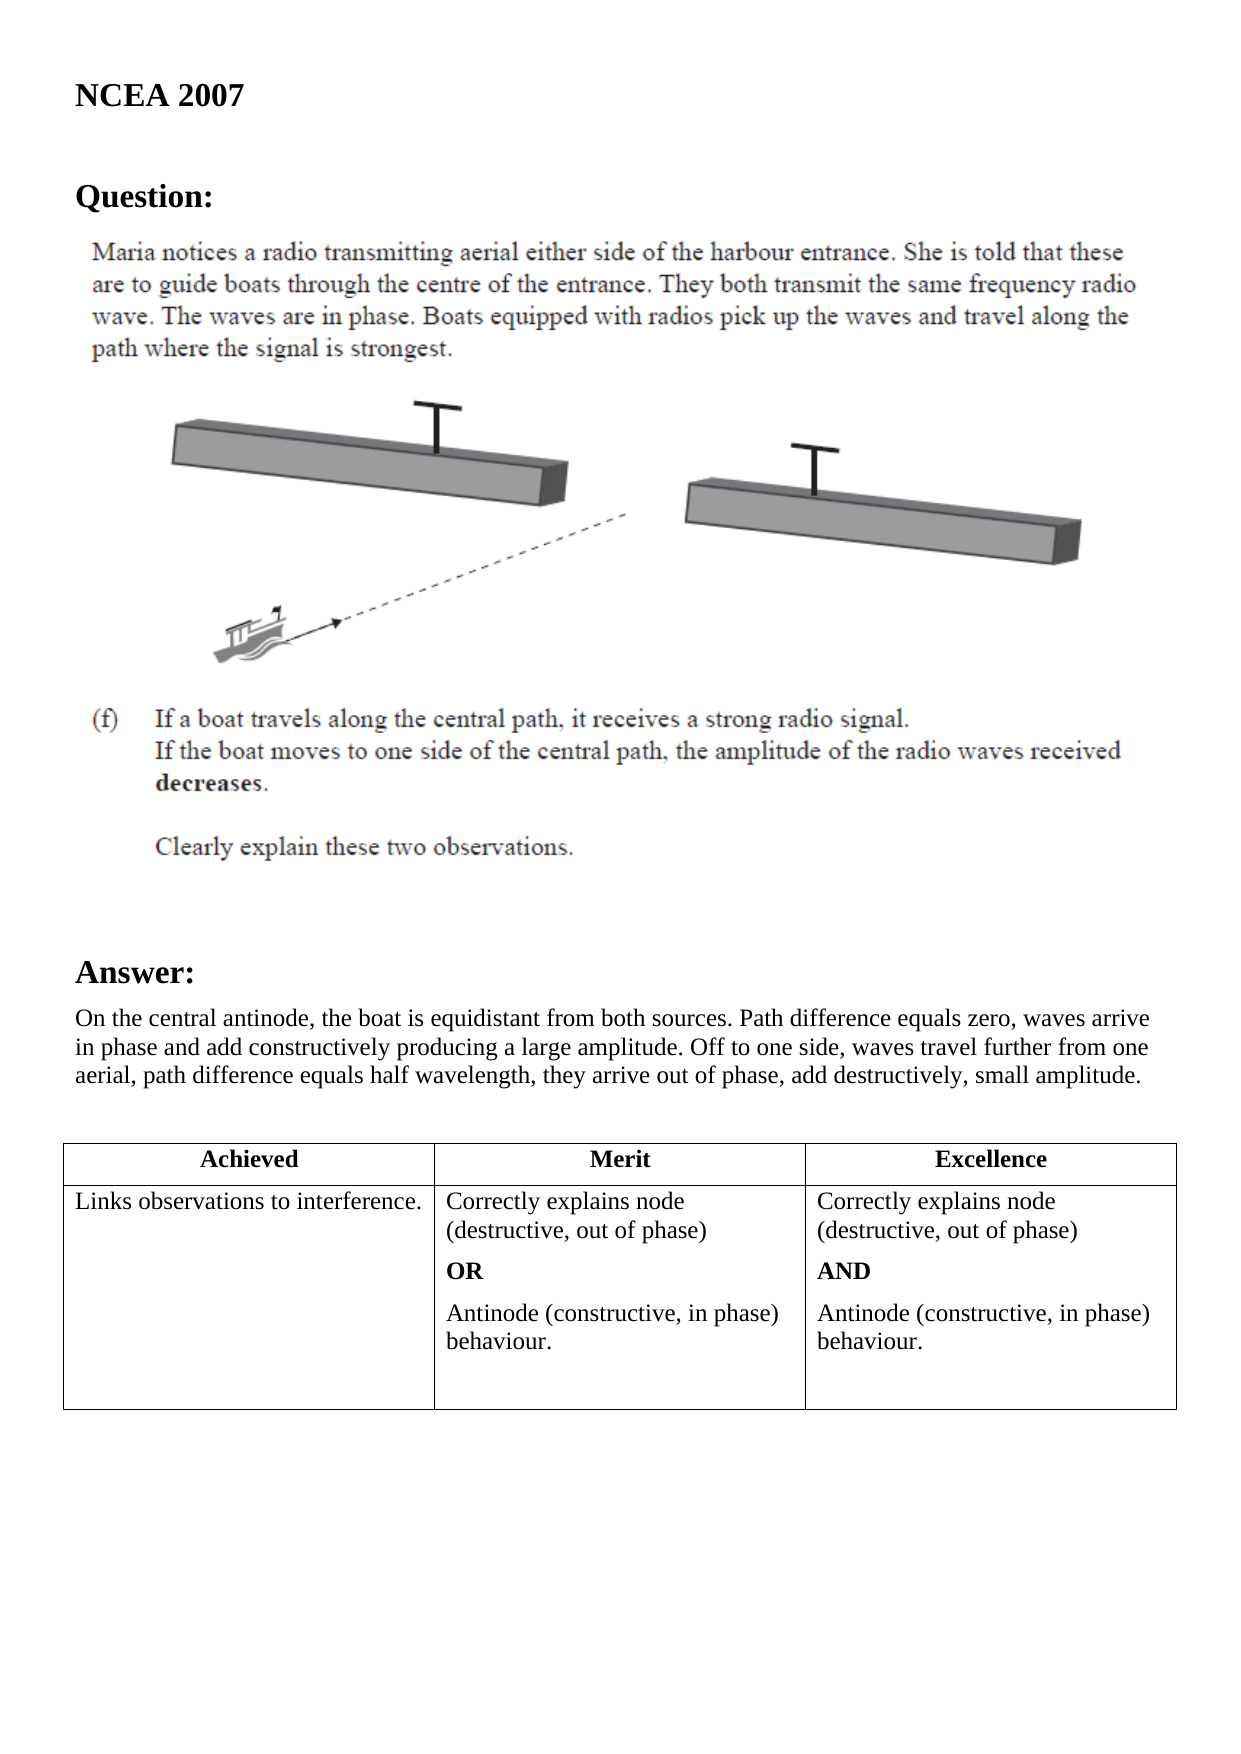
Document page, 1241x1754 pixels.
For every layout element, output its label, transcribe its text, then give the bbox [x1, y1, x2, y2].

picture [75, 227, 1166, 877]
text Answer: [75, 952, 1165, 991]
table_cell Links observations to interference. [64, 1186, 434, 1409]
table_header Excellence [806, 1144, 1176, 1185]
table_cell Correctly explains node (destructive, out of phase) OR Antinode (constructive, in phase) behaviour. [435, 1186, 805, 1409]
table_cell Correctly explains node (destructive, out of phase) AND Antinode (constructive, in phase) behaviour. [806, 1186, 1176, 1409]
table_header Merit [435, 1144, 805, 1185]
text On the central antinode, the boat is equidistant from both sources. Path difference equals zero, waves arrive in phase and add constructively producing a large amplitude. Off to one side, waves travel further from one aerial, path difference equals half wavelength, they arrive out of phase, add destructively, small amplitude. [75, 1003, 1165, 1089]
text NCEA 2007 [75, 75, 1165, 113]
text Question: [75, 177, 1165, 215]
table_header Achieved [64, 1144, 434, 1185]
